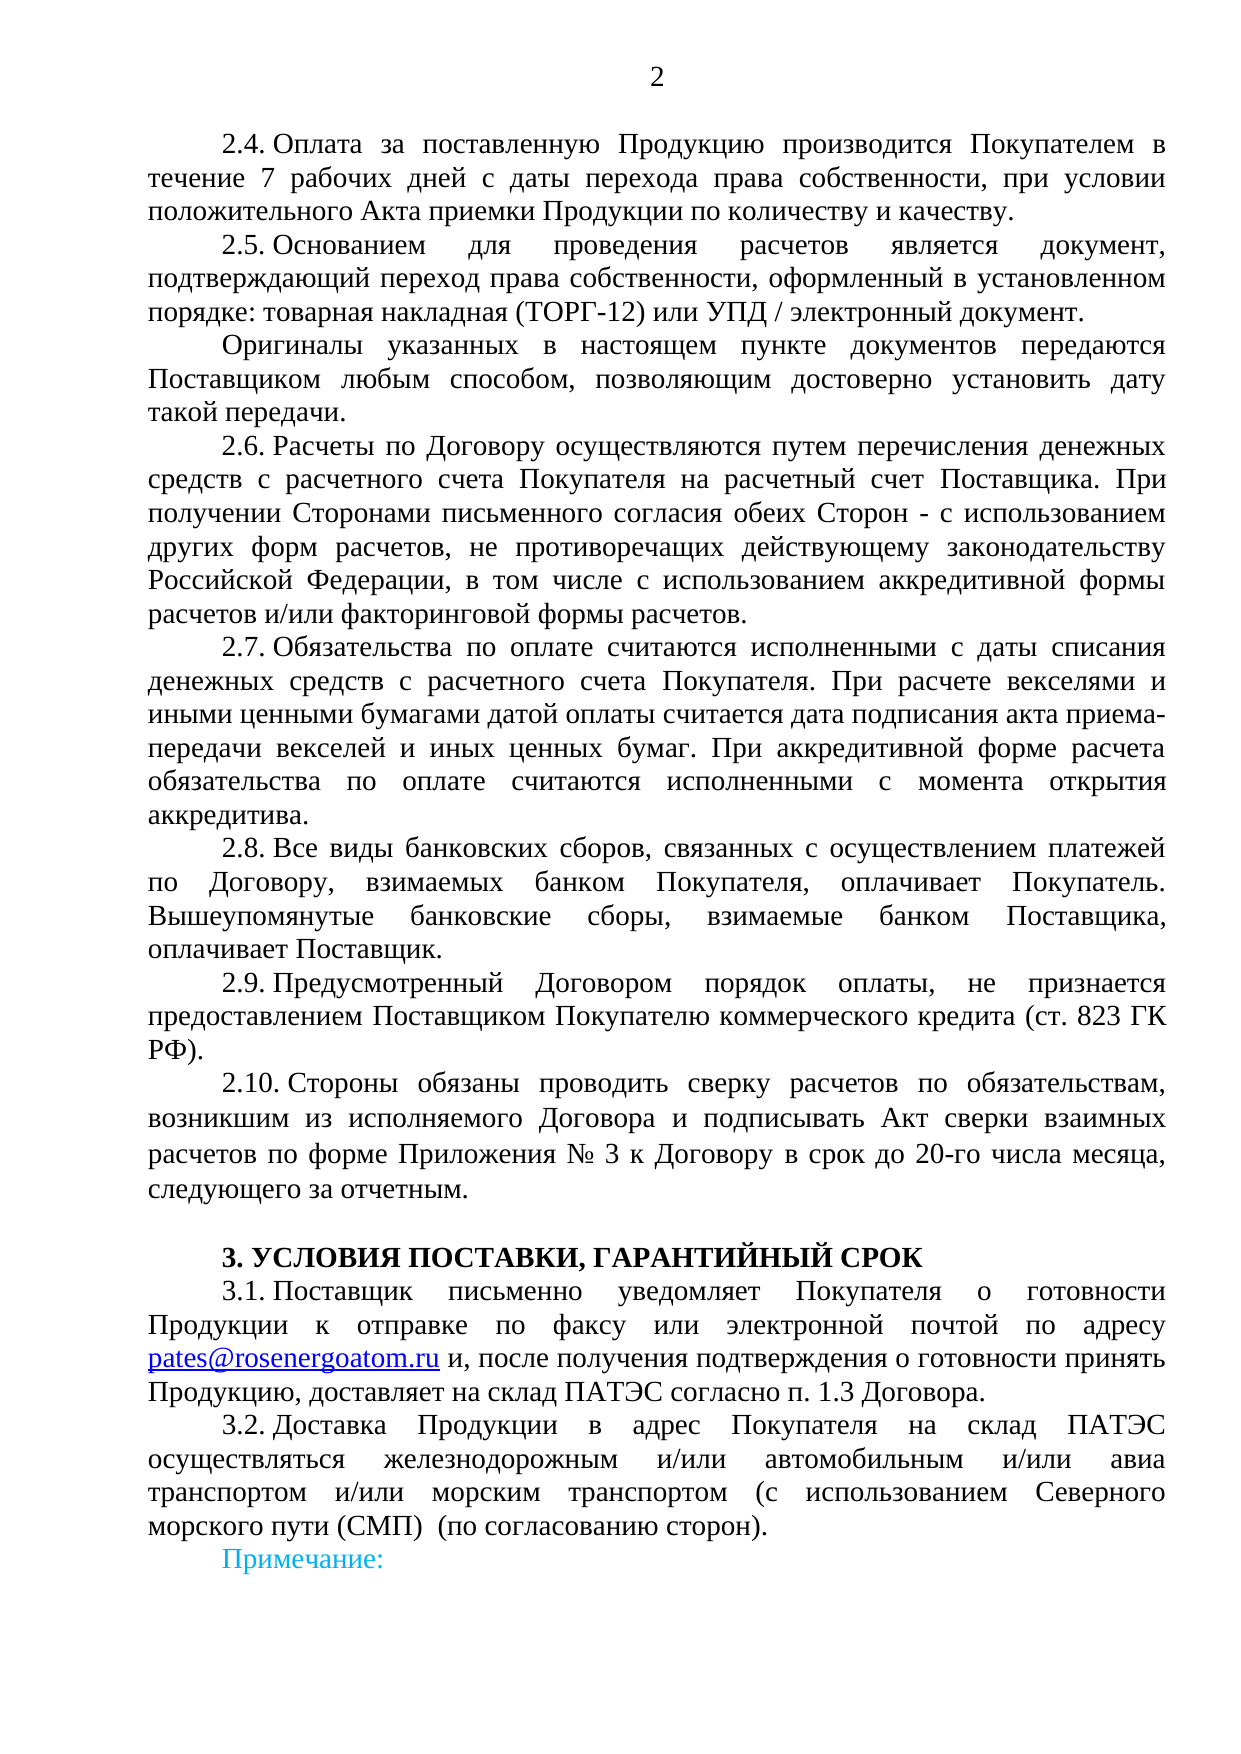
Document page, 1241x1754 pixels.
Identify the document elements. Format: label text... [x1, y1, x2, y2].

text 2.4. Оплата за поставленную Продукцию производится Покупателем в течение 7 рабочих дней с даты перехода права собственности, при условии положительного Акта приемки Продукции по количеству и качеству. [148, 126, 1167, 227]
text 2.7. Обязательства по оплате считаются исполненными с даты списания денежных средств с расчетного счета Покупателя. При расчете векселями и иными ценными бумагами датой оплаты считается дата подписания акта приема-передачи векселей и иных ценных бумаг. При аккредитивной форме расчета обязательства по оплате считаются исполненными с момента открытия аккредитива. [148, 629, 1167, 831]
text 3. УСЛОВИЯ ПОСТАВКИ, ГАРАНТИЙНЫЙ СРОК [148, 1240, 1167, 1273]
text 2.10. Стороны обязаны проводить сверку расчетов по обязательствам, возникшим из исполняемого Договора и подписывать Акт сверки взаимных расчетов по форме Приложения № 3 к Договору в срок до 20-го числа месяца, следующего за отчетным. [148, 1065, 1167, 1204]
text 2.5. Основанием для проведения расчетов является документ, подтверждающий переход права собственности, оформленный в установленном порядке: товарная накладная (ТОРГ-12) или УПД / электронный документ. [148, 227, 1167, 327]
text 3.1. Поставщик письменно уведомляет Покупателя о готовности Продукции к отправке по факсу или электронной почтой по адресу pates@rosenergoatom.ru и, после получения подтверждения о готовности принять Продукцию, доставляет на склад ПАТЭС согласно п. 1.3 Договора. [148, 1273, 1167, 1407]
text Оригиналы указанных в настоящем пункте документов передаются Поставщиком любым способом, позволяющим достоверно установить дату такой передачи. [148, 327, 1167, 428]
text 2.8. Все виды банковских сборов, связанных с осуществлением платежей по Договору, взимаемых банком Покупателя, оплачивает Покупатель. Вышеупомянутые банковские сборы, взимаемые банком Поставщика, оплачивает Поставщик. [148, 831, 1167, 965]
text 3.2. Доставка Продукции в адрес Покупателя на склад ПАТЭС осуществляться железнодорожным и/или автомобильным и/или авиа транспортом и/или морским транспортом (с использованием Северного морского пути (СМП) (по согласованию сторон). [148, 1407, 1167, 1542]
text 2.6. Расчеты по Договору осуществляются путем перечисления денежных средств с расчетного счета Покупателя на расчетный счет Поставщика. При получении Сторонами письменного согласия обеих Сторон - с использованием других форм расчетов, не противоречащих действующему законодательству Российской Федерации, в том числе с использованием аккредитивной формы расчетов и/или факторинговой формы расчетов. [148, 428, 1167, 629]
text 2.9. Предусмотренный Договором порядок оплаты, не признается предоставлением Поставщиком Покупателю коммерческого кредита (ст. 823 ГК РФ). [148, 965, 1167, 1065]
text Примечание: [148, 1542, 1167, 1575]
